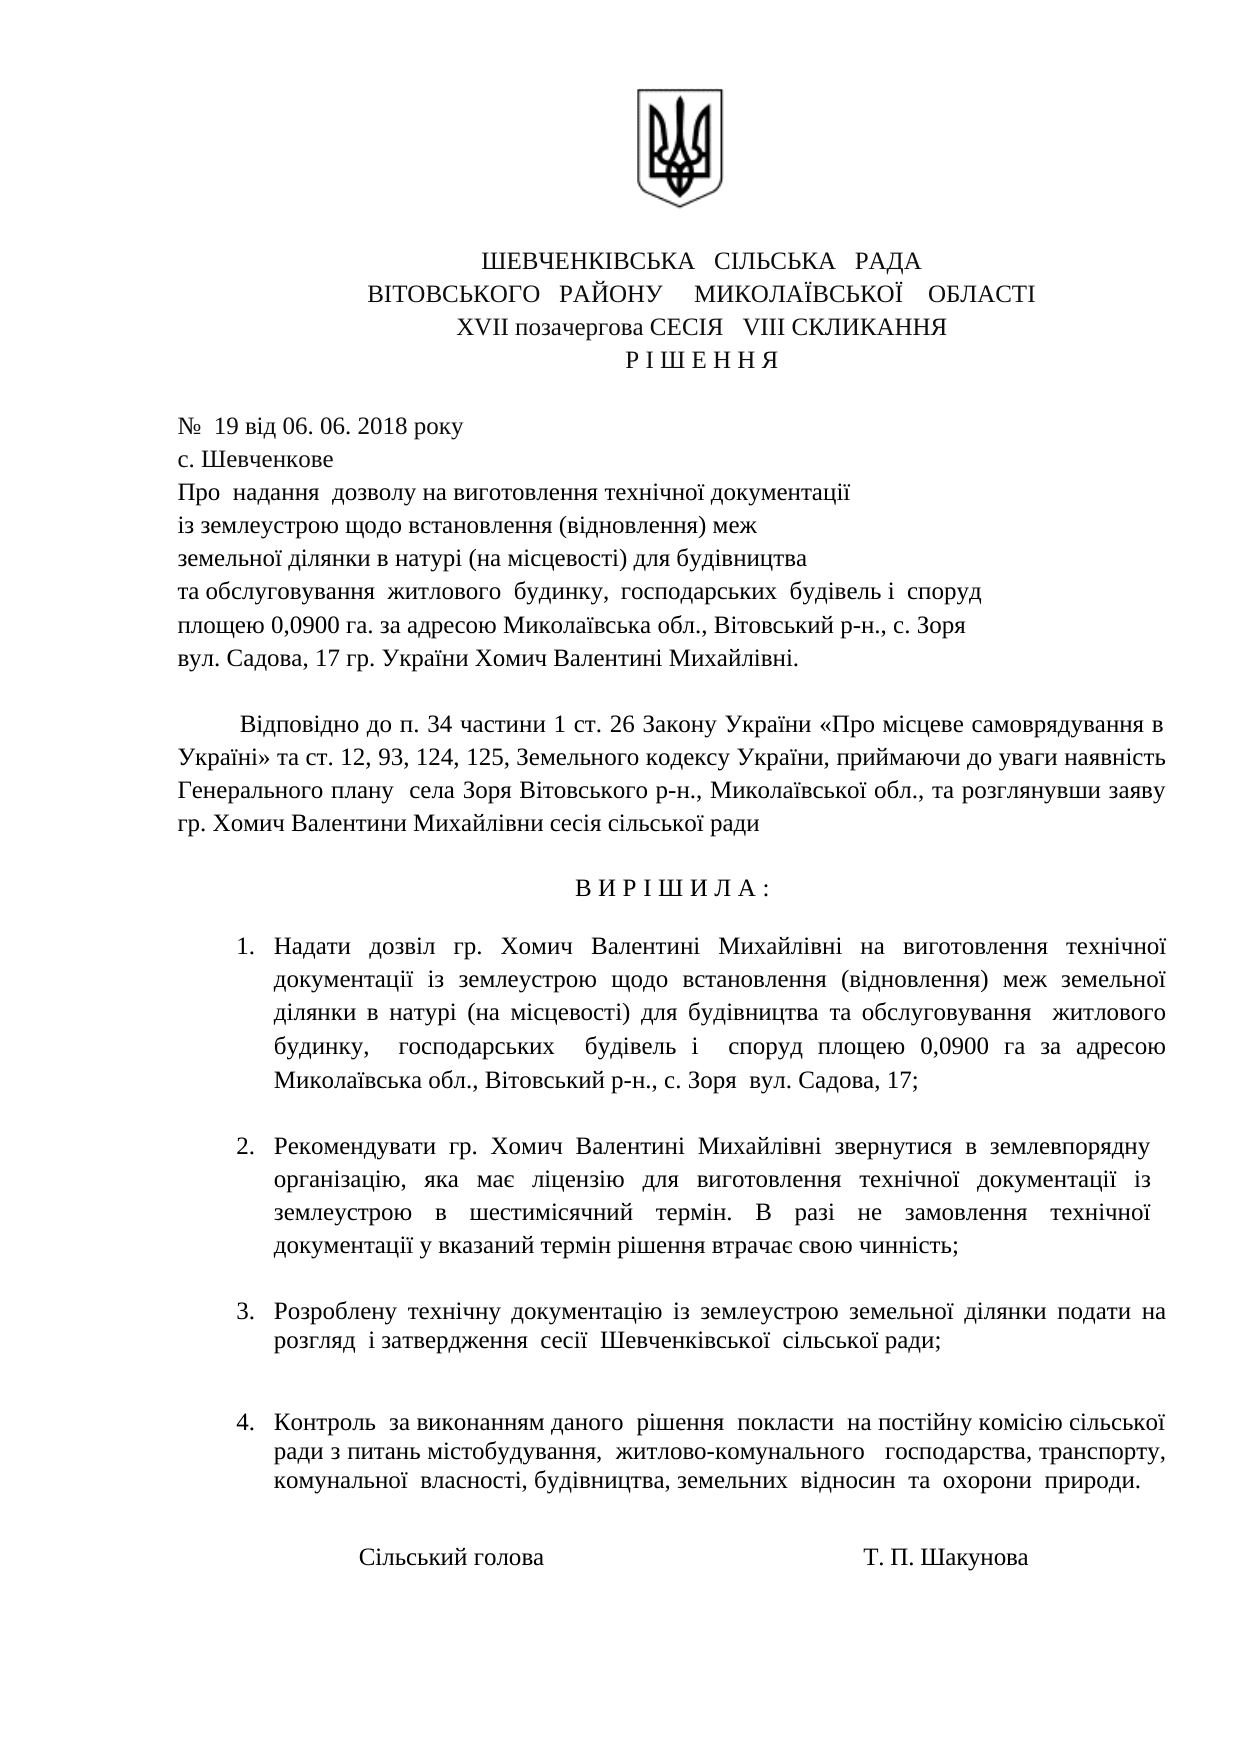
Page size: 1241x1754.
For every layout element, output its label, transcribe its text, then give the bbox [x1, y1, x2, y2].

list Рекомендувати гр. Хомич Валентині Михайлівні звернутися в землевпорядну організацію, яка має ліцензію для виготовлення технічної документації із землеустрою в шестимісячний термін. В разі не замовлення технічної документації у вказаний термін рішення втрачає свою чинність; [236, 1131, 1152, 1259]
text площею 0,0900 га. за адресою Миколаївська обл., Вітовський р-н., с. Зоря [177, 610, 1167, 638]
text Відповідно до п. 34 частини 1 ст. 26 Закону України «Про місцеве самоврядування в Україні» та ст. 12, 93, 124, 125, Земельного кодексу України, приймаючи до уваги наявність Генерального плану села Зоря Вітовського р-н., Миколаївської обл., та розглянувши заяву гр. Хомич Валентини Михайлівни сесія сільської ради [177, 709, 1167, 837]
text ВИРІШИЛА: [177, 874, 1167, 902]
list Надати дозвіл гр. Хомич Валентині Михайлівні на виготовлення технічної документації із землеустрою щодо встановлення (відновлення) меж земельної ділянки в натурі (на місцевості) для будівництва та обслуговування житлового будинку, господарських будівель і споруд площею 0,0900 га за адресою Миколаївська обл., Вітовський р-н., с. Зоря вул. Садова, 17; [236, 931, 1167, 1094]
text земельної ділянки в натурі (на місцевості) для будівництва [177, 543, 1167, 572]
text Р І Ш Е Н Н Я [236, 345, 1167, 374]
text із землеустрою щодо встановлення (відновлення) меж [177, 510, 1167, 539]
list Контроль за виконанням даного рішення покласти на постійну комісію сільської ради з питань містобудування, житлово-комунального господарства, транспорту, комунальної власності, будівництва, земельних відносин та охорони природи. [236, 1407, 1167, 1494]
text вул. Садова, 17 гр. України Хомич Валентині Михайлівні. [177, 643, 1167, 671]
text № 19 від 06. 06. 2018 року с. Шевченкове [177, 411, 1167, 473]
text ШЕВЧЕНКІВСЬКА СІЛЬСЬКА РАДА ВІТОВСЬКОГО РАЙОНУ МИКОЛАЇВСЬКОЇ ОБЛАСТІ ХVІІ позачергова СЕСІЯ VІІІ СКЛИКАННЯ [236, 246, 1167, 341]
picture [636, 88, 724, 209]
text та обслуговування житлового будинку, господарських будівель і споруд [177, 576, 1167, 605]
text Про надання дозволу на виготовлення технічної документації [177, 477, 1167, 506]
text Сільський голова Т. П. Шакунова [177, 1542, 1167, 1570]
list Розроблену технічну документацію із землеустрою земельної ділянки подати на розгляд і затвердження сесії Шевченківської сільської ради; [236, 1296, 1167, 1354]
